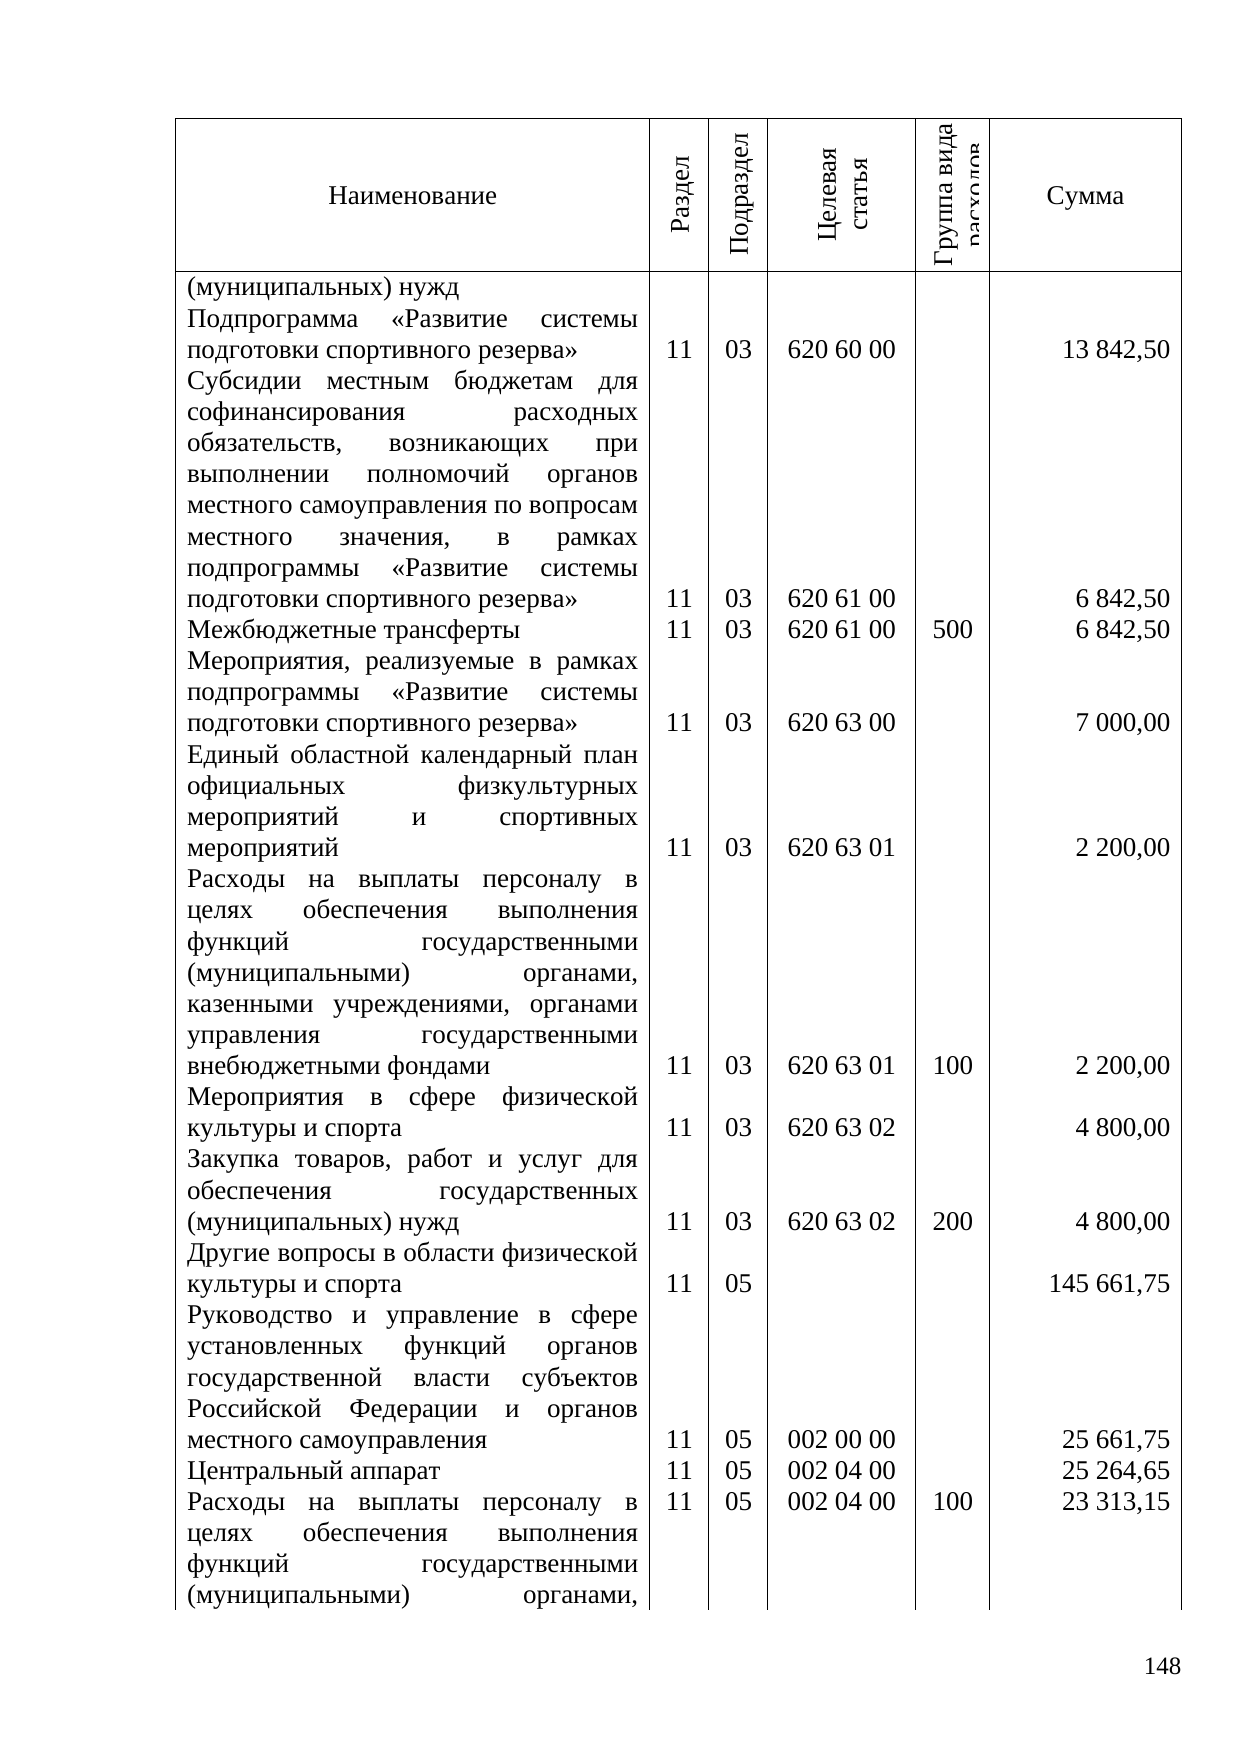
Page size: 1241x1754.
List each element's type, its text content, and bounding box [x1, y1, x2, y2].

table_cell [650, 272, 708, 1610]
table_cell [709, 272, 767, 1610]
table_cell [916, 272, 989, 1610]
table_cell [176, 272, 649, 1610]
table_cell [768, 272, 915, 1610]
table_header Целевая статья [768, 119, 915, 271]
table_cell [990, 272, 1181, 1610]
table_header Раздел [650, 119, 708, 271]
table_header Группа вида расходов [916, 119, 989, 271]
table_header Подраздел [709, 119, 767, 271]
table_header Наименование [176, 119, 649, 271]
table_header Сумма [990, 119, 1181, 271]
